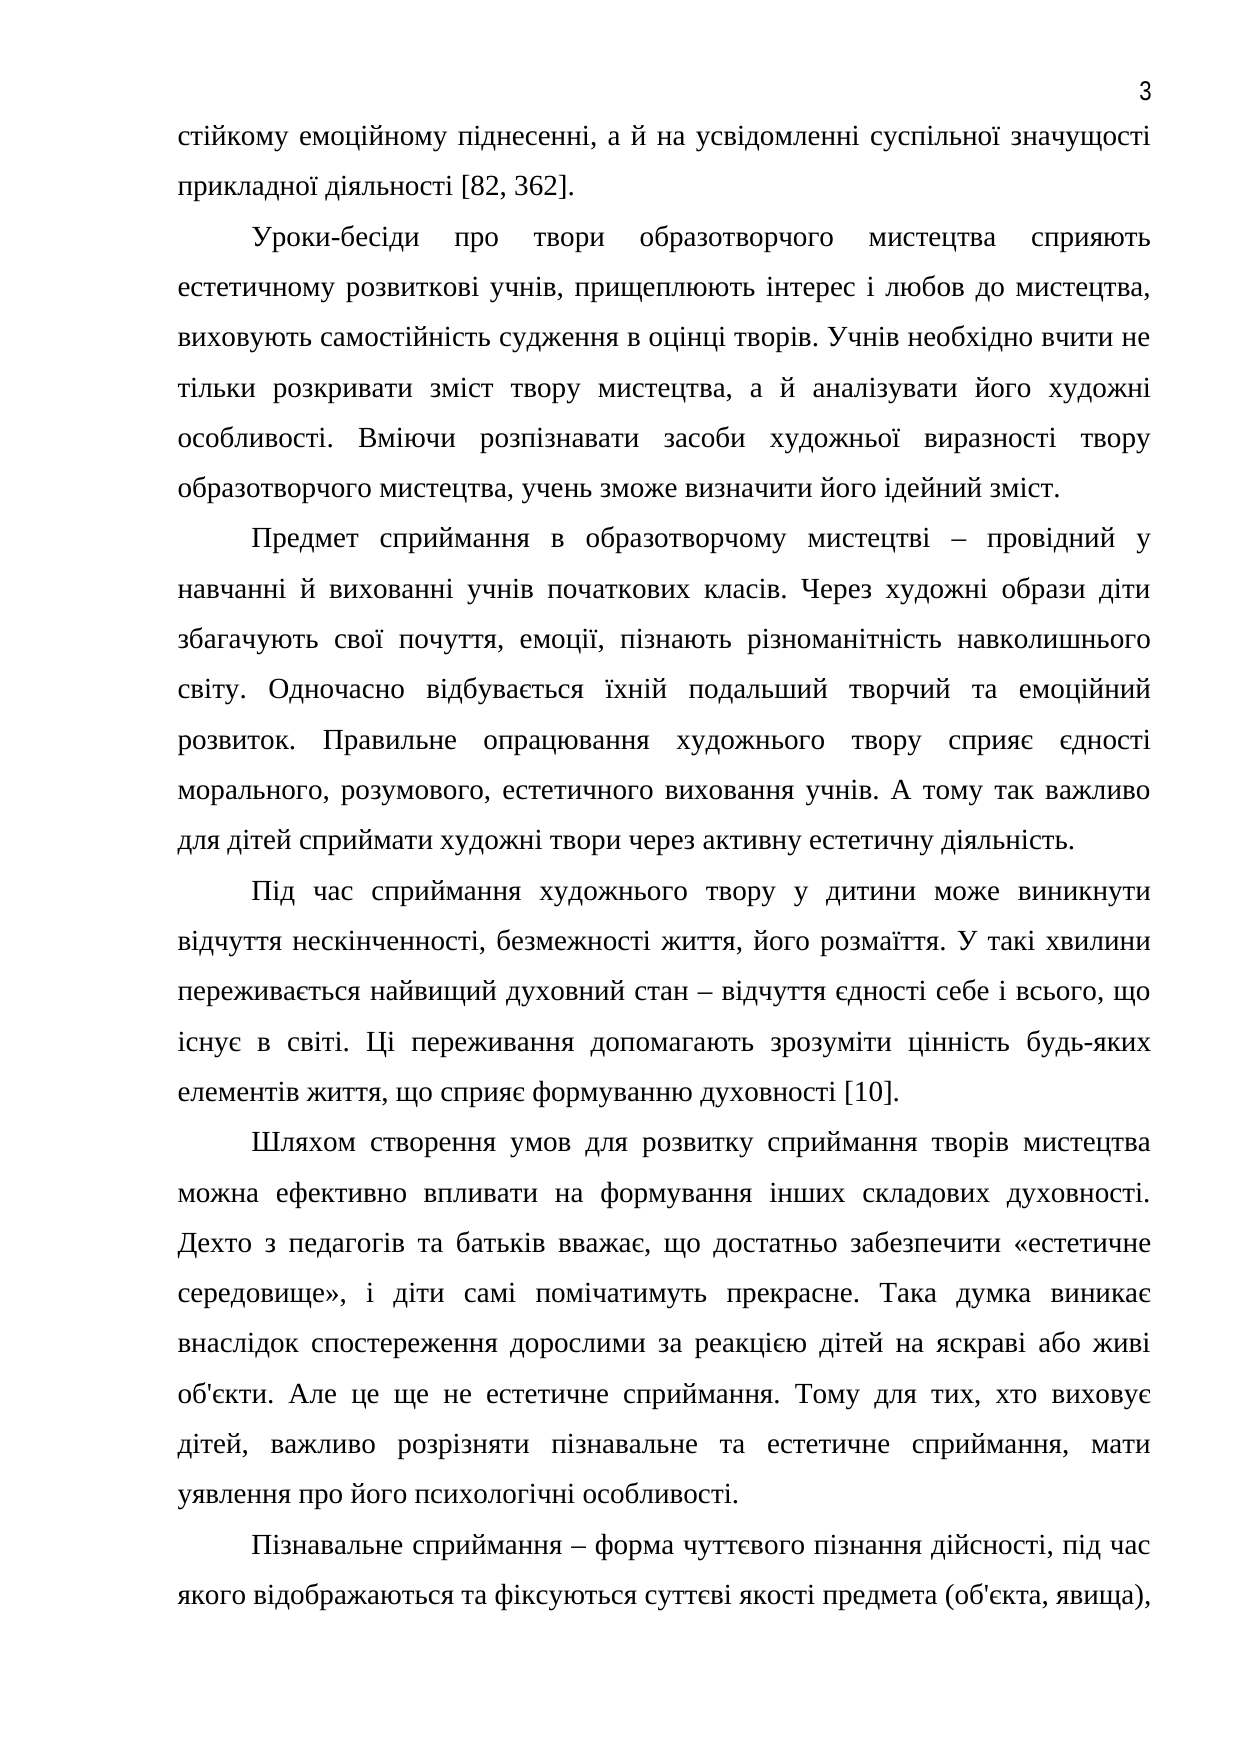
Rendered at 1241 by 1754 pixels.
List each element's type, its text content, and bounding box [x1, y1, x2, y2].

text Під час сприймання художнього твору у дитини може виникнути відчуття нескінченності, безмежності життя, його розмаїття. У такі хвилини переживається найвищий духовний стан – відчуття єдності себе і всього, що існує в світі. Ці переживання допомагають зрозуміти цінність будь-яких елементів життя, що сприяє формуванню духовності [10]. [177, 873, 1152, 1108]
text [177, 118, 1152, 202]
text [177, 1527, 1152, 1611]
text Шляхом створення умов для розвитку сприймання творів мистецтва можна ефективно впливати на формування інших складових духовності. Дехто з педагогів та батьків вважає, що достатньо забезпечити «естетичне середовище», і діти самі помічатимуть прекрасне. Така думка виникає внаслідок спостереження дорослими за реакцією дітей на яскраві або живі об'єкти. Але це ще не естетичне сприймання. Тому для тих, хто виховує дітей, важливо розрізняти пізнавальне та естетичне сприймання, мати уявлення про його психологічні особливості. [177, 1124, 1152, 1510]
text Уроки-бесіди про твори образотворчого мистецтва сприяють естетичному розвиткові учнів, прищеплюють інтерес і любов до мистецтва, виховують самостійність судження в оцінці творів. Учнів необхідно вчити не тільки розкривати зміст твору мистецтва, а й аналізувати його художні особливості. Вміючи розпізнавати засоби художньої виразності твору образотворчого мистецтва, учень зможе визначити його ідейний зміст. [177, 219, 1152, 504]
text Предмет сприймання в образотворчому мистецтві – провідний у навчанні й вихованні учнів початкових класів. Через художні образи діти збагачують свої почуття, емоції, пізнають різноманітність навколишнього світу. Одночасно відбувається їхній подальший творчий та емоційний розвиток. Правильне опрацювання художнього твору сприяє єдності морального, розумового, естетичного виховання учнів. А тому так важливо для дітей сприймати художні твори через активну естетичну діяльність. [177, 521, 1152, 856]
